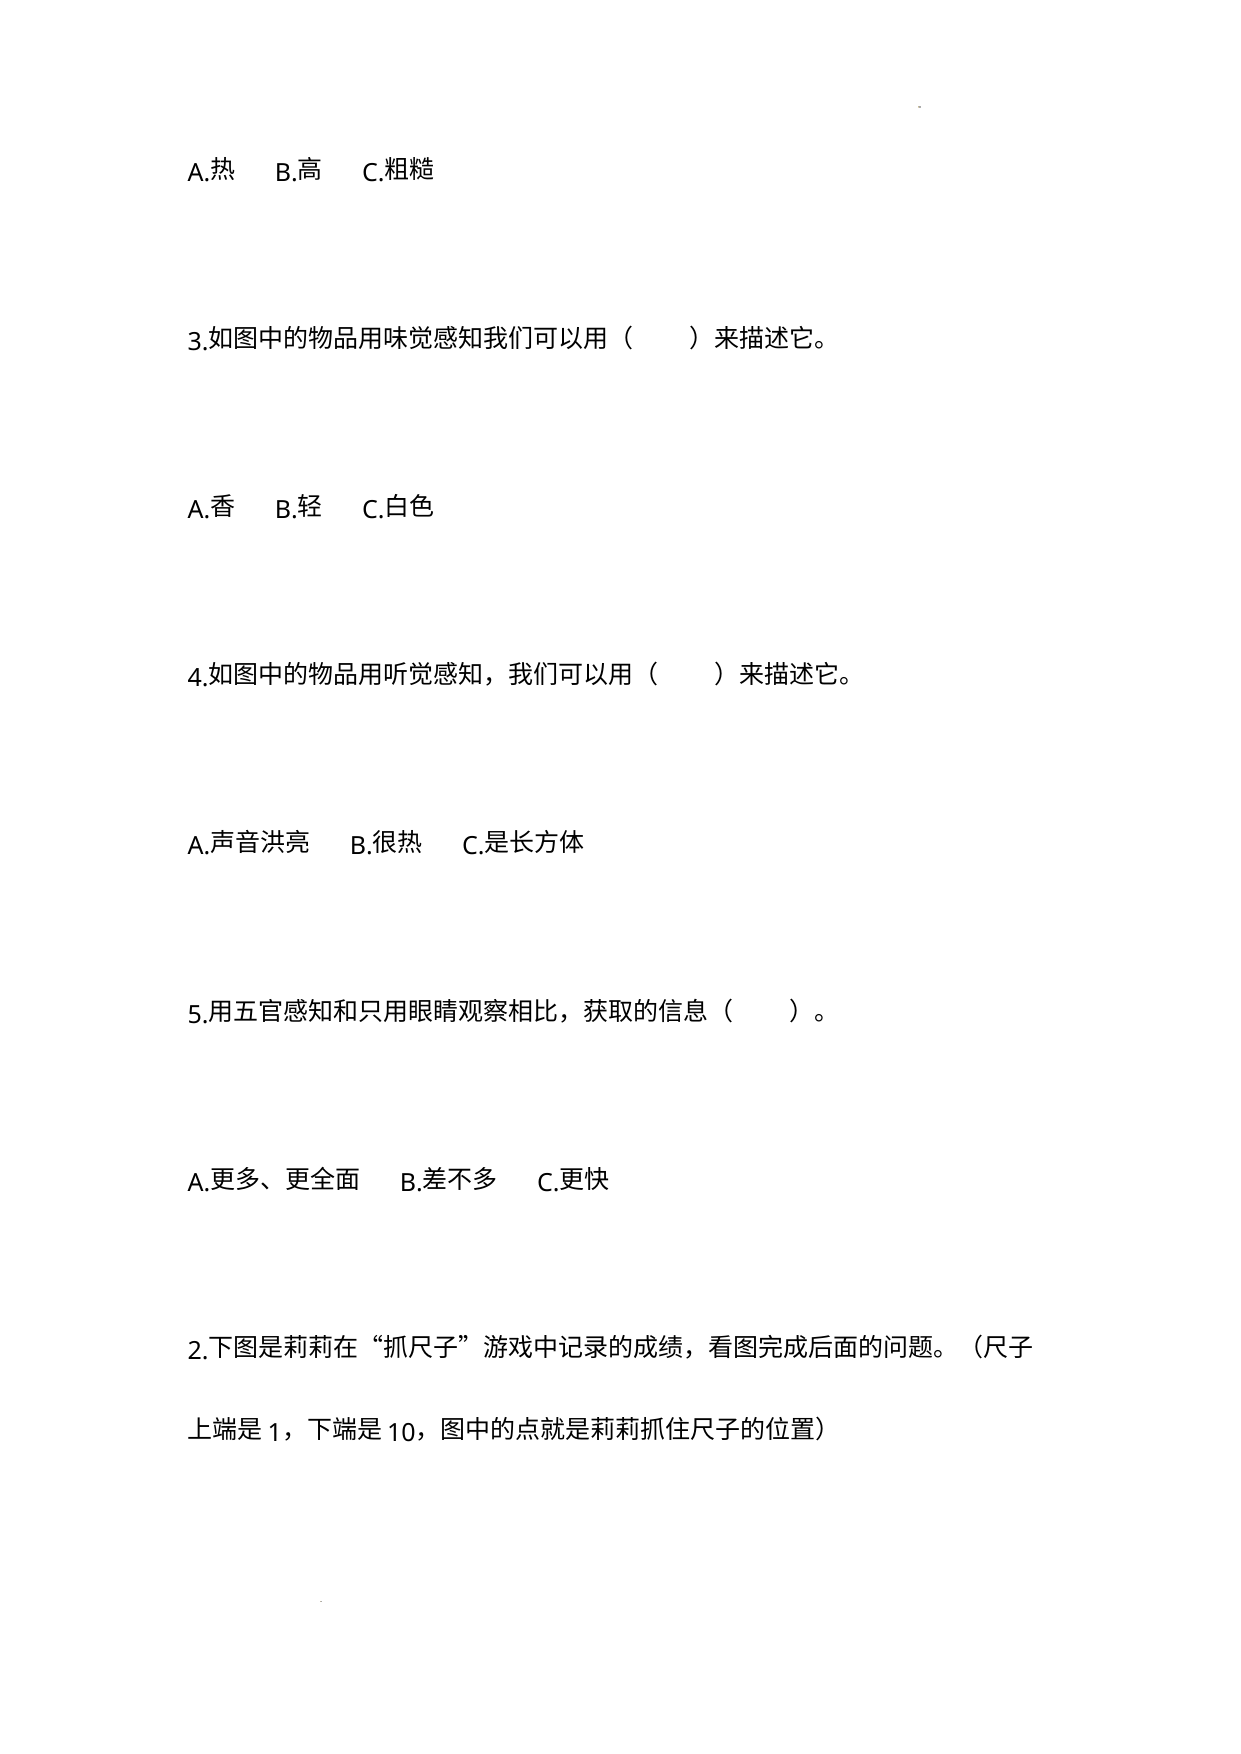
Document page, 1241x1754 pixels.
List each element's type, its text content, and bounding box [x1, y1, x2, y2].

text 2.下图是莉莉在“抓尺子”游戏中记录的成绩，看图完成后面的问题。（尺子上端是1，下端是10，图中的点就是莉莉抓住尺子的位置） [187, 1328, 1053, 1491]
text 5.用五官感知和只用眼睛观察相比，获取的信息（ ）。 [187, 991, 1053, 1073]
text A.香 B.轻 C.白色 [187, 486, 1053, 568]
text A.声音洪亮 B.很热 C.是长方体 [187, 823, 1053, 904]
text A.更多、更全面 B.差不多 C.更快 [187, 1159, 1053, 1241]
text 3.如图中的物品用味觉感知我们可以用（ ）来描述它。 [187, 318, 1053, 400]
text 4.如图中的物品用听觉感知，我们可以用（ ）来描述它。 [187, 655, 1053, 736]
text A.热 B.高 C.粗糙 [187, 150, 1053, 232]
